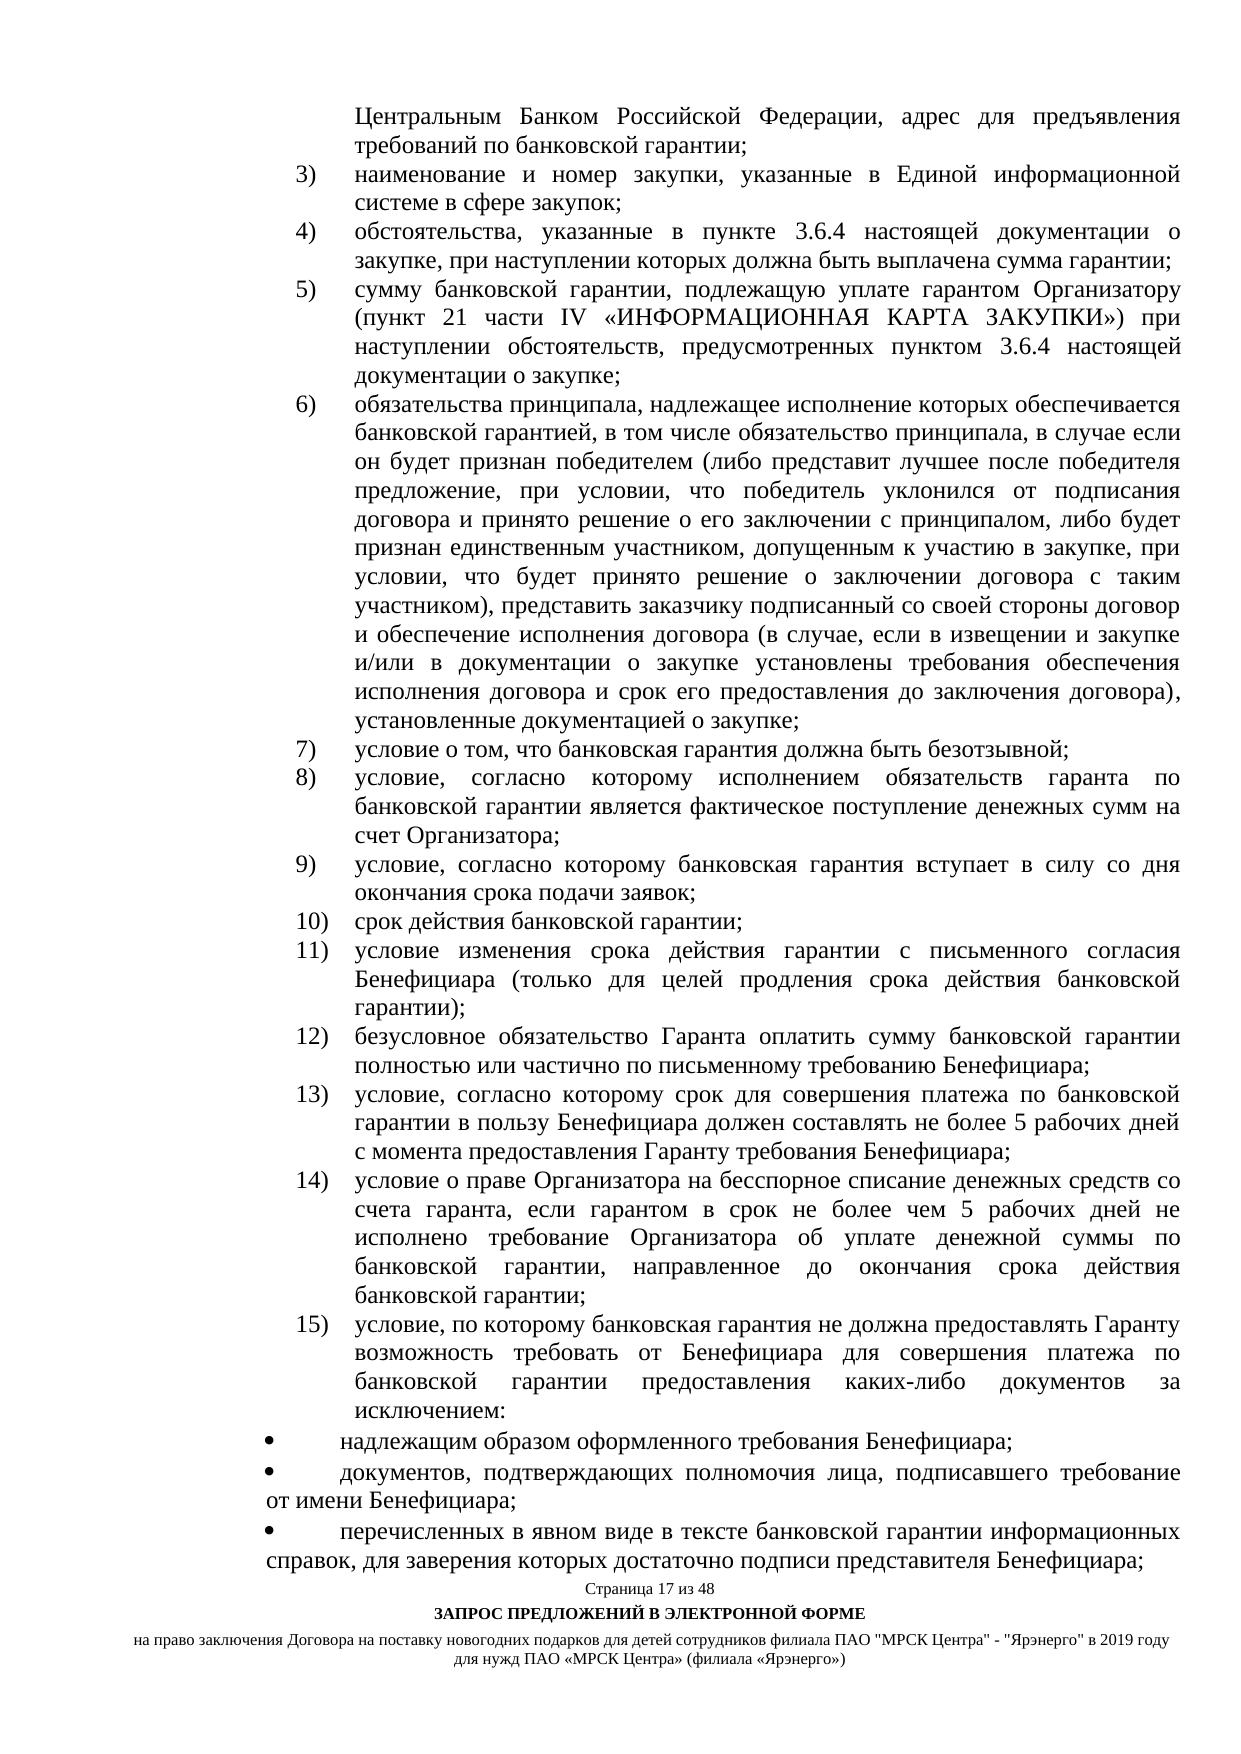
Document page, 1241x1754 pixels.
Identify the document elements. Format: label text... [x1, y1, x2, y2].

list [295, 101, 1181, 159]
list условие, по которому банковская гарантия не должна предоставлять Гаранту возможность требовать от Бенефициара для совершения платежа по банковской гарантии предоставления каких-либо документов за исключением: [295, 1309, 1181, 1424]
list наименование и номер закупки, указанные в Единой информационной системе в сфере закупок; [295, 159, 1181, 216]
list обязательства принципала, надлежащее исполнение которых обеспечивается банковской гарантией, в том числе обязательство принципала, в случае если он будет признан победителем (либо представит лучшее после победителя предложение, при условии, что победитель уклонился от подписания договора и принято решение о его заключении с принципалом, либо будет признан единственным участником, допущенным к участию в закупке, при условии, что будет принято решение о заключении договора с таким участником), представить заказчику подписанный со своей стороны договор и обеспечение исполнения договора (в случае, если в извещении и закупке и/или в документации о закупке установлены требования обеспечения исполнения договора и срок его предоставления до заключения договора), установленные документацией о закупке; [295, 389, 1181, 734]
list условие о праве Организатора на бесспорное списание денежных средств со счета гаранта, если гарантом в срок не более чем 5 рабочих дней не исполнено требование Организатора об уплате денежной суммы по банковской гарантии, направленное до окончания срока действия банковской гарантии; [295, 1165, 1181, 1309]
list перечисленных в явном виде в тексте банковской гарантии информационных справок, для заверения которых достаточно подписи представителя Бенефициара; [265, 1516, 1181, 1574]
list обстоятельства, указанные в пункте 3.6.4 настоящей документации о закупке, при наступлении которых должна быть выплачена сумма гарантии; [295, 216, 1181, 274]
list условие изменения срока действия гарантии с письменного согласия Бенефициара (только для целей продления срока действия банковской гарантии); [295, 935, 1181, 1021]
list условие, согласно которому банковская гарантия вступает в силу со дня окончания срока подачи заявок; [295, 849, 1181, 906]
list документов, подтверждающих полномочия лица, подписавшего требование от имени Бенефициара; [265, 1457, 1181, 1514]
list срок действия банковской гарантии; [295, 906, 1181, 935]
list условие, согласно которому срок для совершения платежа по банковской гарантии в пользу Бенефициара должен составлять не более 5 рабочих дней с момента предоставления Гаранту требования Бенефициара; [295, 1079, 1181, 1165]
list условие о том, что банковская гарантия должна быть безотзывной; [295, 734, 1181, 762]
list надлежащим образом оформленного требования Бенефициара; [265, 1426, 1181, 1454]
list условие, согласно которому исполнением обязательств гаранта по банковской гарантии является фактическое поступление денежных сумм на счет Организатора; [295, 762, 1181, 849]
list безусловное обязательство Гаранта оплатить сумму банковской гарантии полностью или частично по письменному требованию Бенефициара; [295, 1021, 1181, 1079]
list сумму банковской гарантии, подлежащую уплате гарантом Организатору (пункт 21 части IV «ИНФОРМАЦИОННАЯ КАРТА ЗАКУПКИ») при наступлении обстоятельств, предусмотренных пунктом 3.6.4 настоящей документации о закупке; [295, 274, 1181, 389]
